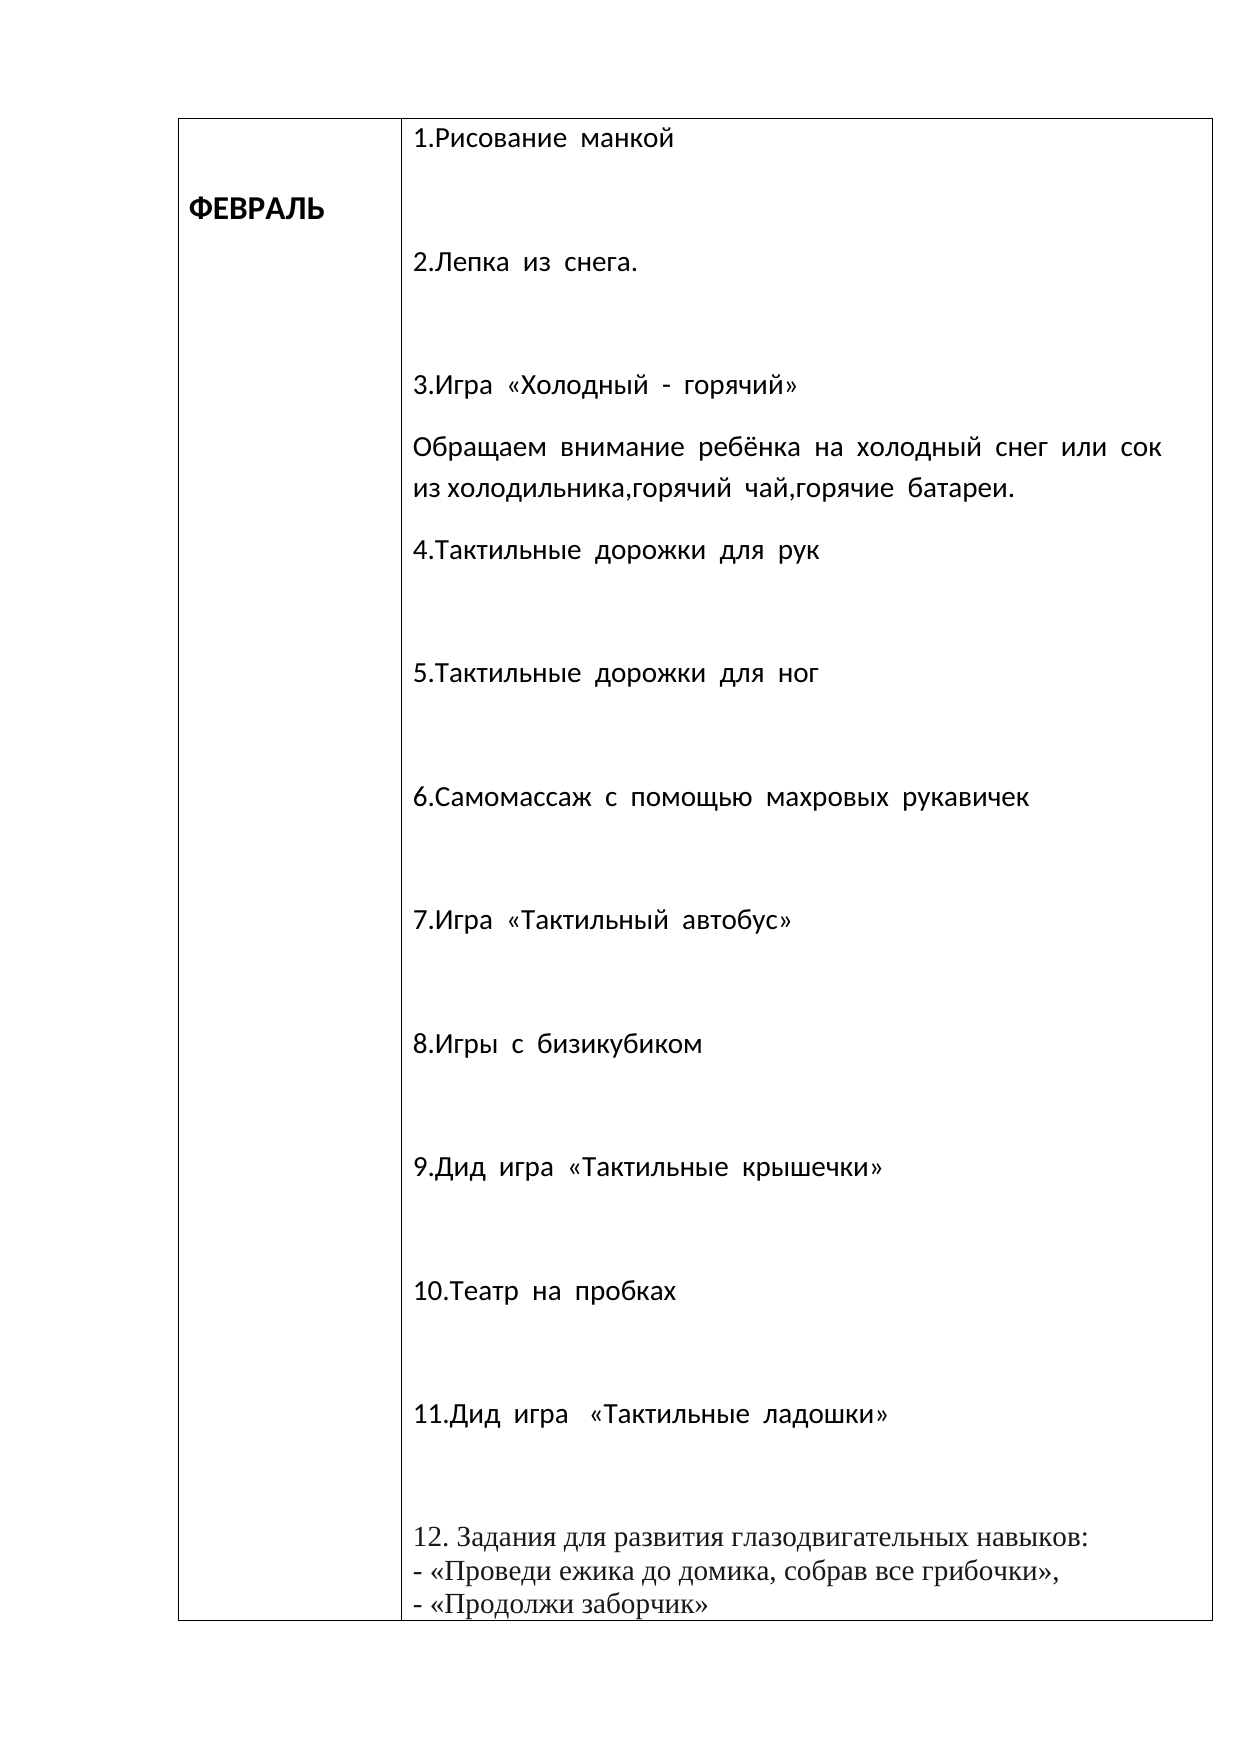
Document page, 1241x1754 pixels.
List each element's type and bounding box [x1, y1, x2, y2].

table_cell [402, 119, 1212, 1620]
table_cell [179, 119, 401, 1620]
